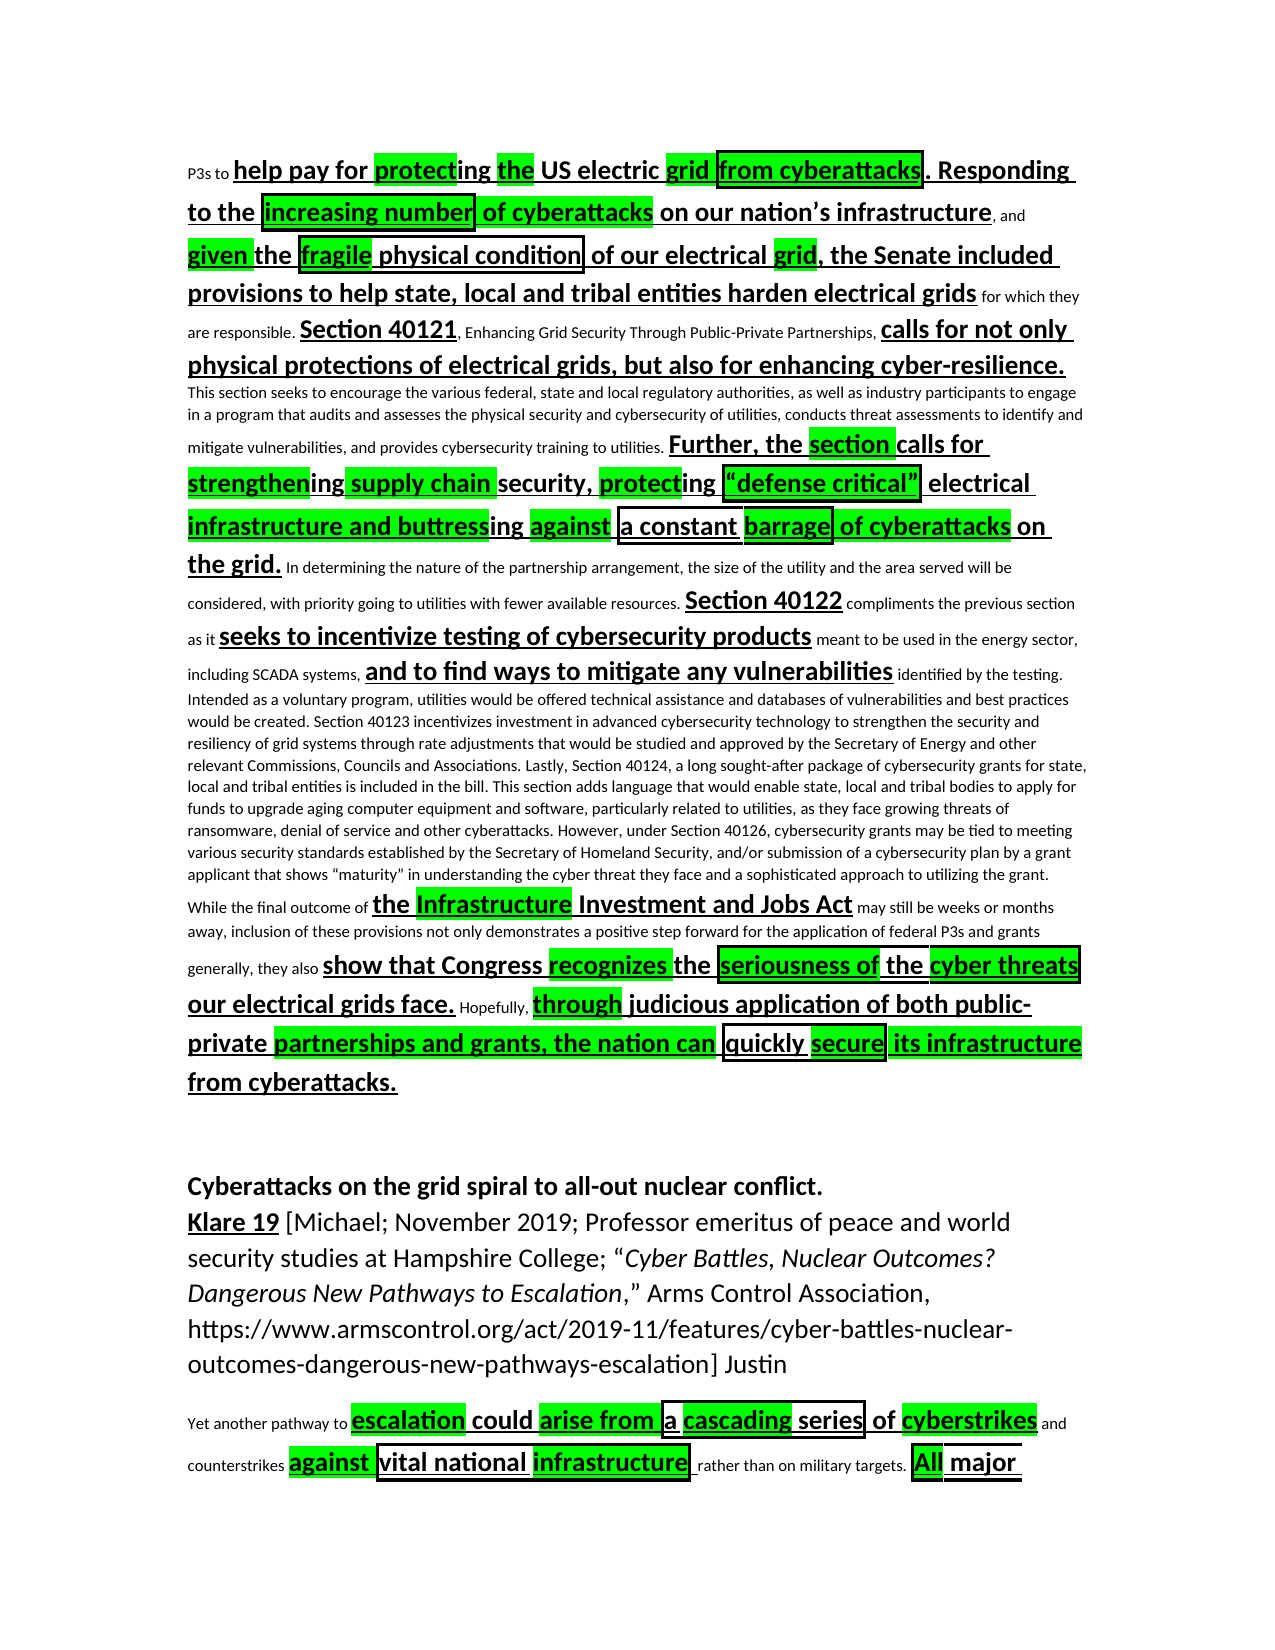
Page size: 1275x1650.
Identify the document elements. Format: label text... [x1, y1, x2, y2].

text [187, 1400, 1087, 1482]
subtitle Cyberattacks on the grid spiral to all-out nuclear conflict. [187, 1169, 1087, 1203]
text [187, 150, 1087, 1098]
text Klare 19 [Michael; November 2019; Professor emeritus of peace and world security studies at Hampshire College; “Cyber Battles, Nuclear Outcomes? Dangerous New Pathways to Escalation,” Arms Control Association, https://www.armscontrol.org/act/2019-11/features/cyber-battles-nuclear-outcomes-dangerous-new-pathways-escalation] Justin [187, 1205, 1087, 1381]
